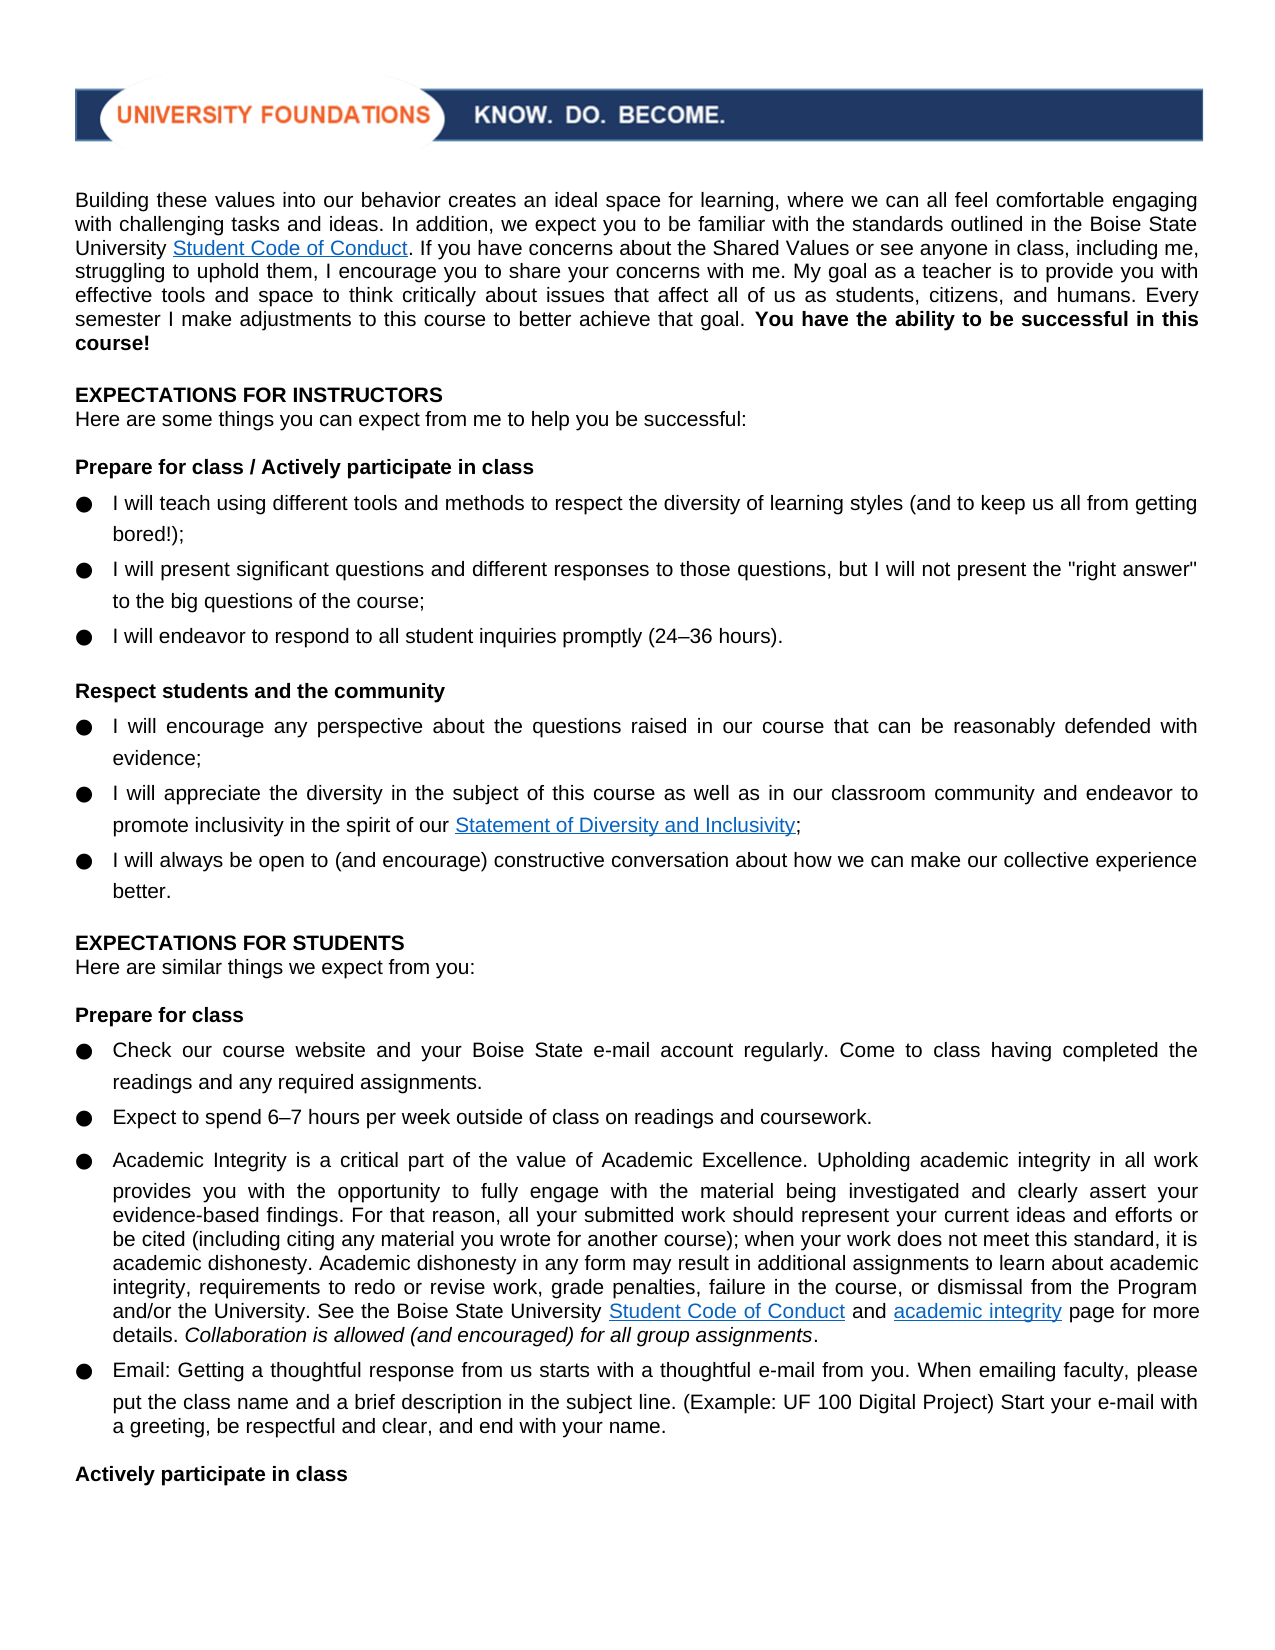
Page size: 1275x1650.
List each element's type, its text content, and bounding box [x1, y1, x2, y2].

text Here are similar things we expect from you: [75, 955, 1200, 979]
text Here are some things you can expect from me to help you be successful: [75, 407, 1200, 431]
picture [75, 75, 1204, 149]
text Actively participate in class [75, 1461, 1200, 1485]
text Prepare for class [75, 1003, 1200, 1027]
subtitle EXPECTATIONS FOR STUDENTS [75, 931, 1200, 955]
list I will encourage any perspective about the questions raised in our course that can be reasonably defended with evidence; [75, 703, 1200, 770]
text Prepare for class / Actively participate in class [75, 455, 1200, 479]
text Building these values into our behavior creates an ideal space for learning, where we can all feel comfortable engaging with challenging tasks and ideas. In addition, we expect you to be familiar with the standards outlined in the Boise State University Student Code of Conduct. If you have concerns about the Shared Values or see anyone in class, including me, struggling to uphold them, I encourage you to share your concerns with me. My goal as a teacher is to provide you with effective tools and space to think critically about issues that affect all of us as students, citizens, and humans. Every semester I make adjustments to this course to better achieve that goal. You have the ability to be successful in this course! [75, 187, 1200, 355]
list I will always be open to (and encourage) constructive conversation about how we can make our collective experience better. [75, 836, 1200, 903]
list Email: Getting a thoughtful response from us starts with a thoughtful e-mail from you. When emailing faculty, please put the class name and a brief description in the subject line. (Example: UF 100 Digital Project) Start your e-mail with a greeting, be respectful and clear, and end with your name. [75, 1347, 1200, 1437]
list I will present significant questions and different responses to those questions, but I will not present the "right answer" to the big questions of the course; [75, 546, 1200, 612]
list Expect to spend 6–7 hours per week outside of class on readings and coursework. [75, 1094, 1200, 1136]
list I will teach using different tools and methods to respect the diversity of learning styles (and to keep us all from getting bored!); [75, 479, 1200, 546]
list I will appreciate the diversity in the subject of this course as well as in our classroom community and endeavor to promote inclusivity in the spirit of our Statement of Diversity and Inclusivity; [75, 770, 1200, 836]
text Respect students and the community [75, 679, 1200, 703]
list Academic Integrity is a critical part of the value of Academic Excellence. Upholding academic integrity in all work provides you with the opportunity to fully engage with the material being investigated and clearly assert your evidence-based findings. For that reason, all your submitted work should represent your current ideas and efforts or be cited (including citing any material you wrote for another course); when your work does not meet this standard, it is academic dishonesty. Academic dishonesty in any form may result in additional assignments to learn about academic integrity, requirements to redo or revise work, grade penalties, failure in the course, or dismissal from the Program and/or the University. See the Boise State University Student Code of Conduct and academic integrity page for more details. Collaboration is allowed (and encouraged) for all group assignments. [75, 1136, 1200, 1347]
list I will endeavor to respond to all student inquiries promptly (24–36 hours). [75, 612, 1200, 655]
list Check our course website and your Boise State e-mail account regularly. Come to class having completed the readings and any required assignments. [75, 1027, 1200, 1094]
subtitle EXPECTATIONS FOR INSTRUCTORS [75, 383, 1200, 407]
